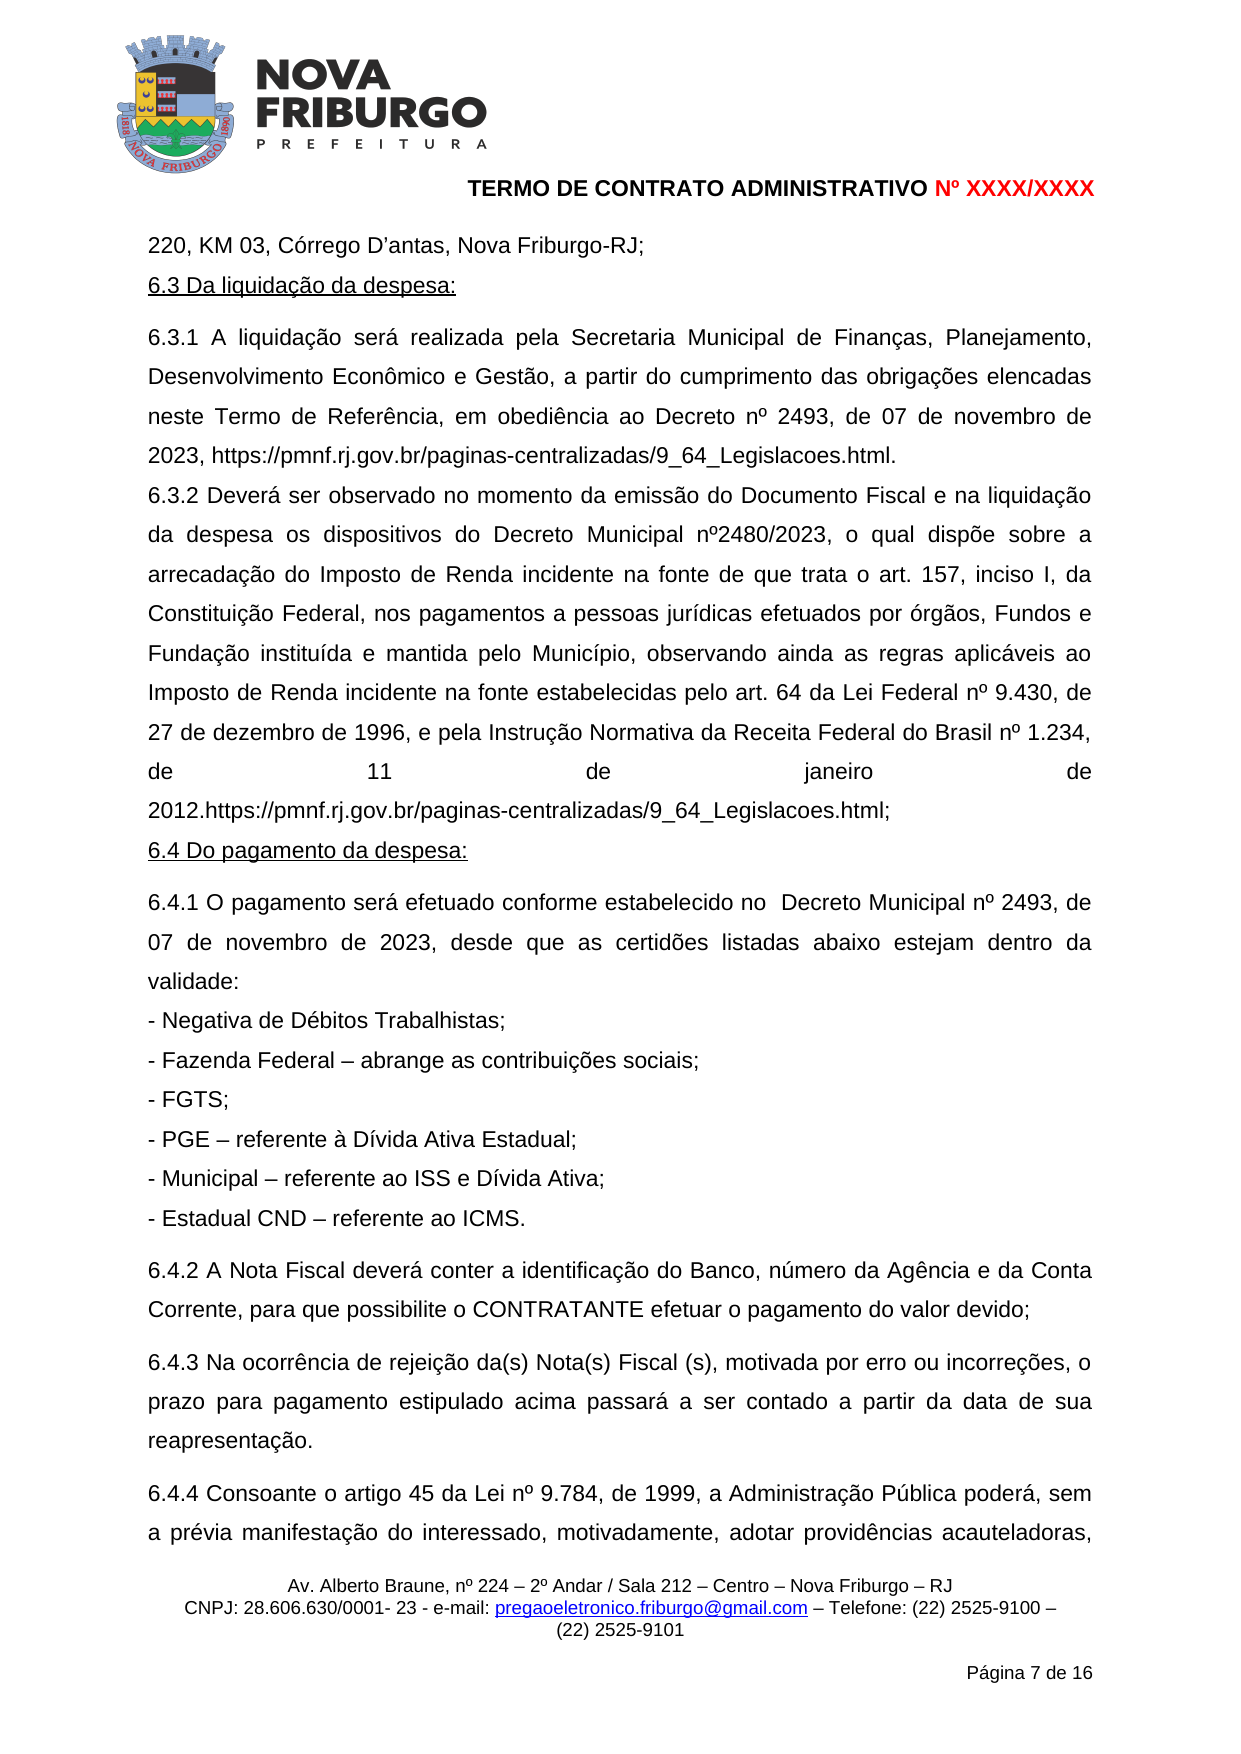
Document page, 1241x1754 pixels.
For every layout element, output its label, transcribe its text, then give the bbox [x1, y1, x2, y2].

list 6.4.2 A Nota Fiscal deverá conter a identificação do Banco, número da Agência e da Conta Corrente, para que possibilite o CONTRATANTE efetuar o pagamento do valor devido; [148, 1257, 1092, 1323]
list 6.4.1 O pagamento será efetuado conforme estabelecido no Decreto Municipal nº 2493, de 07 de novembro de 2023, desde que as certidões listadas abaixo estejam dentro da validade: [148, 889, 1092, 994]
picture [103, 29, 500, 175]
text - FGTS; [148, 1086, 1092, 1113]
list 6.4.3 Na ocorrência de rejeição da(s) Nota(s) Fiscal (s), motivada por erro ou incorreções, o prazo para pagamento estipulado acima passará a ser contado a partir da data de sua reapresentação. [148, 1348, 1092, 1454]
text 6.3.2 Deverá ser observado no momento da emissão do Documento Fiscal e na liquidação da despesa os dispositivos do Decreto Municipal nº2480/2023, o qual dispõe sobre a arrecadação do Imposto de Renda incidente na fonte de que trata o art. 157, inciso I, da Constituição Federal, nos pagamentos a pessoas jurídicas efetuados por órgãos, Fundos e Fundação instituída e mantida pelo Município, observando ainda as regras aplicáveis ao Imposto de Renda incidente na fonte estabelecidas pelo art. 64 da Lei Federal nº 9.430, de 27 de dezembro de 1996, e pela Instrução Normativa da Receita Federal do Brasil nº 1.234, de 11 de janeiro de 2012.https://pmnf.rj.gov.br/paginas-centralizadas/9_64_Legislacoes.html; [148, 482, 1092, 824]
text - Estadual CND – referente ao ICMS. [148, 1205, 1092, 1231]
text - Negativa de Débitos Trabalhistas; [148, 1007, 1092, 1034]
text 6.3 Da liquidação da despesa: [148, 272, 1092, 298]
text - Fazenda Federal – abrange as contribuições sociais; [148, 1047, 1092, 1073]
text 6.4 Do pagamento da despesa: [148, 837, 1092, 863]
list 6.3.1 A liquidação será realizada pela Secretaria Municipal de Finanças, Planejamento, Desenvolvimento Econômico e Gestão, a partir do cumprimento das obrigações elencadas neste Termo de Referência, em obediência ao Decreto nº 2493, de 07 de novembro de 2023, https://pmnf.rj.gov.br/paginas-centralizadas/9_64_Legislacoes.html. [148, 324, 1092, 468]
text - Municipal – referente ao ISS e Dívida Ativa; [148, 1165, 1092, 1192]
text - PGE – referente à Dívida Ativa Estadual; [148, 1126, 1092, 1152]
